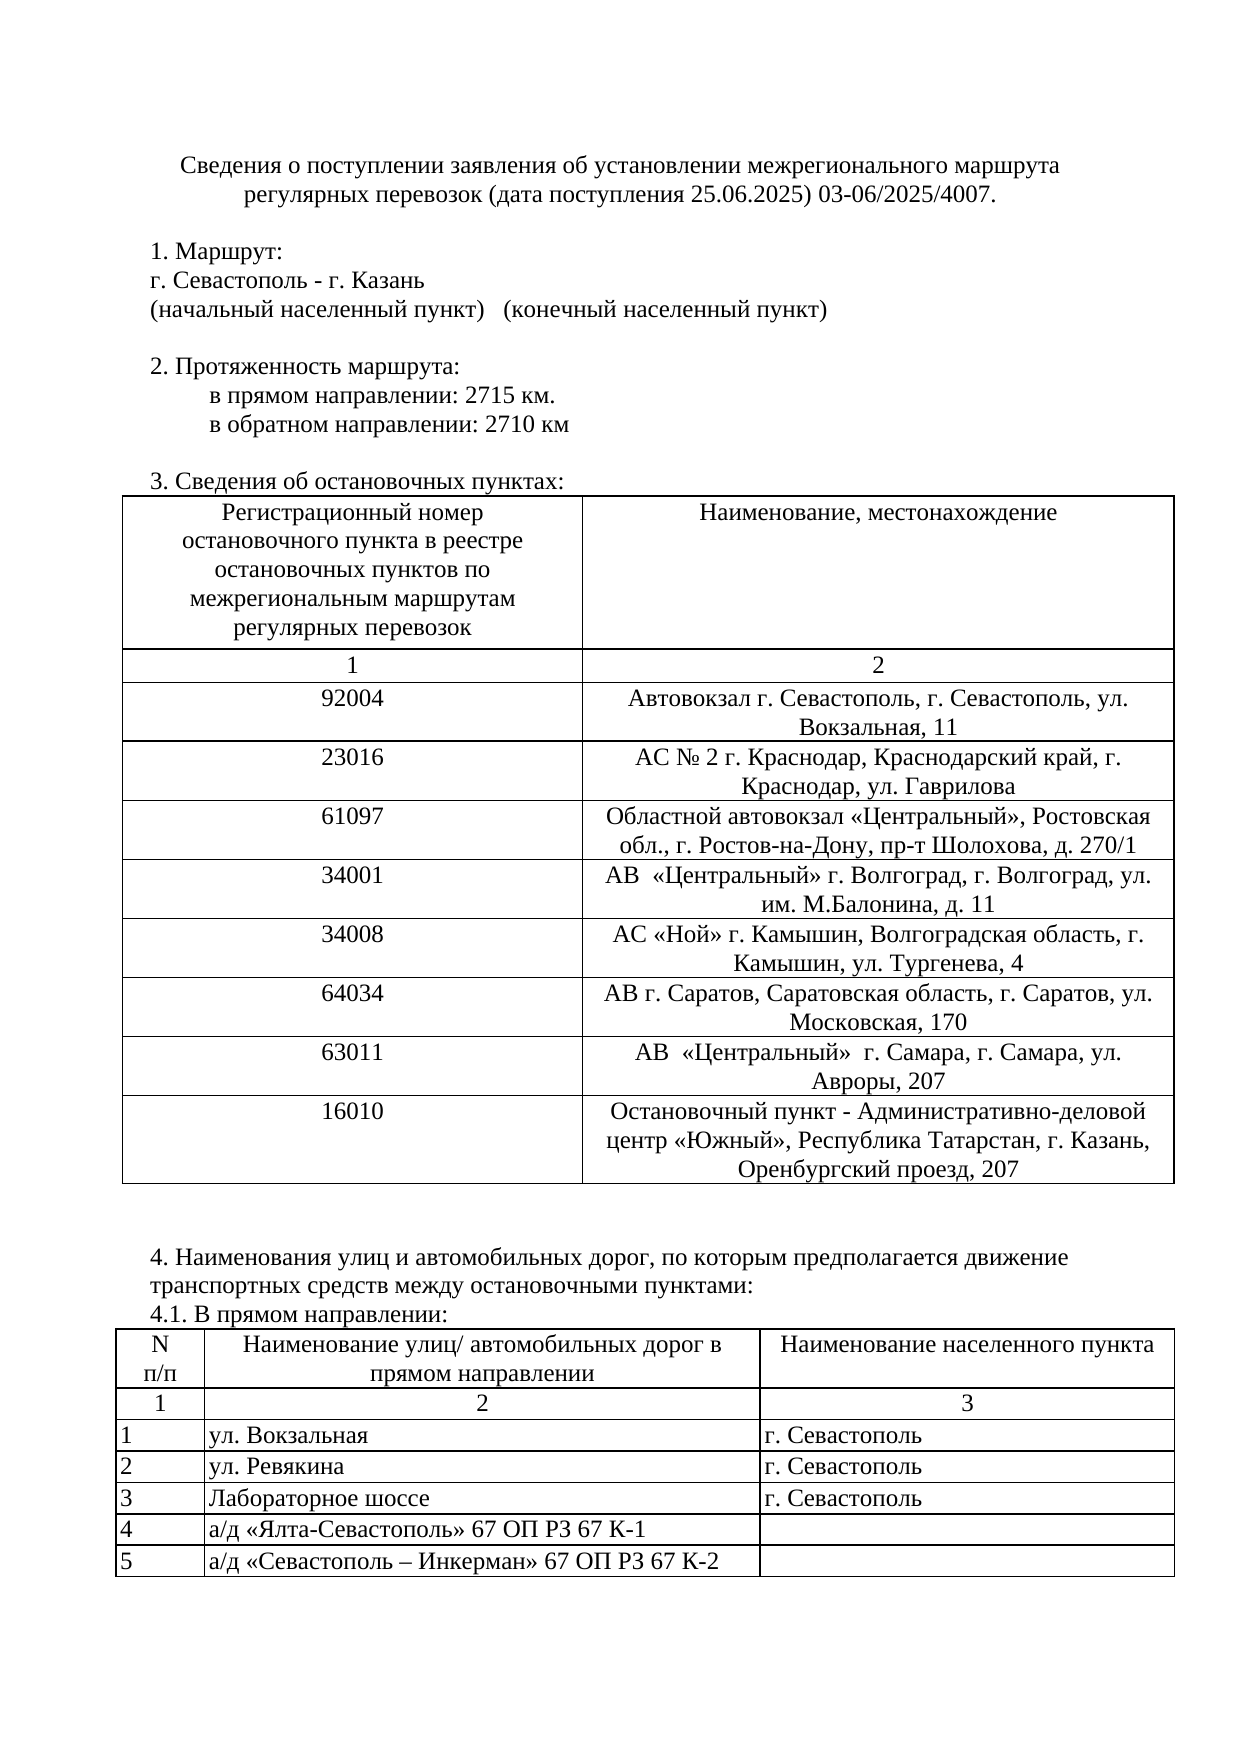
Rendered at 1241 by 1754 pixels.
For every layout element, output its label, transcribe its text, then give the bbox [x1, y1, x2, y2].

table_header Наименование населенного пункта [761, 1330, 1174, 1387]
table_header N п/п [117, 1330, 204, 1387]
table_cell Лабораторное шоссе [205, 1483, 759, 1513]
text 1. Маршрут: [150, 236, 1090, 265]
table_cell г. Севастополь [761, 1452, 1174, 1481]
text Сведения о поступлении заявления об установлении межрегионального маршрута регулярных перевозок (дата поступления 25.06.2025) 03-06/2025/4007. [150, 150, 1090, 207]
table_cell ул. Ревякина [205, 1452, 759, 1481]
table_cell 1 [123, 650, 582, 681]
table_cell 2 [117, 1452, 204, 1481]
table_cell АВ «Центральный» г. Волгоград, г. Волгоград, ул. им. М.Балонина, д. 11 [583, 860, 1173, 918]
table_cell 34008 [123, 919, 582, 977]
text в прямом направлении: 2715 км. [150, 380, 1090, 409]
table_cell а/д «Севастополь – Инкерман» 67 ОП РЗ 67 К-2 [205, 1546, 759, 1576]
table_cell Остановочный пункт - Административно-деловой центр «Южный», Республика Татарстан, г. Казань, Оренбургский проезд, 207 [583, 1096, 1173, 1183]
text г. Севастополь - г. Казань [150, 265, 1090, 294]
table_cell 23016 [123, 742, 582, 799]
table_cell 64034 [123, 978, 582, 1036]
table_cell 34001 [123, 860, 582, 918]
table_cell 1 [117, 1389, 204, 1418]
table_cell 3 [761, 1389, 1174, 1418]
table_cell 92004 [123, 683, 582, 740]
table_cell 61097 [123, 801, 582, 858]
text 3. Сведения об остановочных пунктах: [150, 466, 1090, 495]
table_cell 2 [583, 650, 1173, 681]
table_cell АС № 2 г. Краснодар, Краснодарский край, г. Краснодар, ул. Гаврилова [583, 742, 1173, 799]
table_cell 4 [117, 1515, 204, 1544]
table_cell г. Севастополь [761, 1483, 1174, 1513]
table_cell ул. Вокзальная [205, 1420, 759, 1450]
table_cell АВ г. Саратов, Саратовская область, г. Саратов, ул. Московская, 170 [583, 978, 1173, 1036]
table_cell 2 [205, 1389, 759, 1418]
table_cell г. Севастополь [761, 1420, 1174, 1450]
text 2. Протяженность маршрута: [150, 351, 1090, 380]
table_header Наименование, местонахождение [583, 497, 1173, 648]
table_cell АВ «Центральный» г. Самара, г. Самара, ул. Авроры, 207 [583, 1037, 1173, 1095]
text в обратном направлении: 2710 км [150, 409, 1090, 437]
table_header Регистрационный номер остановочного пункта в реестре остановочных пунктов по межрегиональным маршрутам регулярных перевозок [123, 497, 582, 648]
table_cell 5 [117, 1546, 204, 1576]
text (начальный населенный пункт) (конечный населенный пункт) [150, 294, 1090, 322]
text 4.1. В прямом направлении: [150, 1299, 1090, 1328]
table_cell 63011 [123, 1037, 582, 1095]
text 4. Наименования улиц и автомобильных дорог, по которым предполагается движение транспортных средств между остановочными пунктами: [150, 1242, 1090, 1299]
table_cell 1 [117, 1420, 204, 1450]
table_cell [761, 1515, 1174, 1544]
table_cell 16010 [123, 1096, 582, 1183]
table_cell Областной автовокзал «Центральный», Ростовская обл., г. Ростов-на-Дону, пр-т Шолохова, д. 270/1 [583, 801, 1173, 858]
table_header Наименование улиц/ автомобильных дорог в прямом направлении [205, 1330, 759, 1387]
table_cell 3 [117, 1483, 204, 1513]
table_cell [761, 1546, 1174, 1576]
table_cell а/д «Ялта-Севастополь» 67 ОП РЗ 67 К-1 [205, 1515, 759, 1544]
table_cell АС «Ной» г. Камышин, Волгоградская область, г. Камышин, ул. Тургенева, 4 [583, 919, 1173, 977]
table_cell Автовокзал г. Севастополь, г. Севастополь, ул. Вокзальная, 11 [583, 683, 1173, 740]
